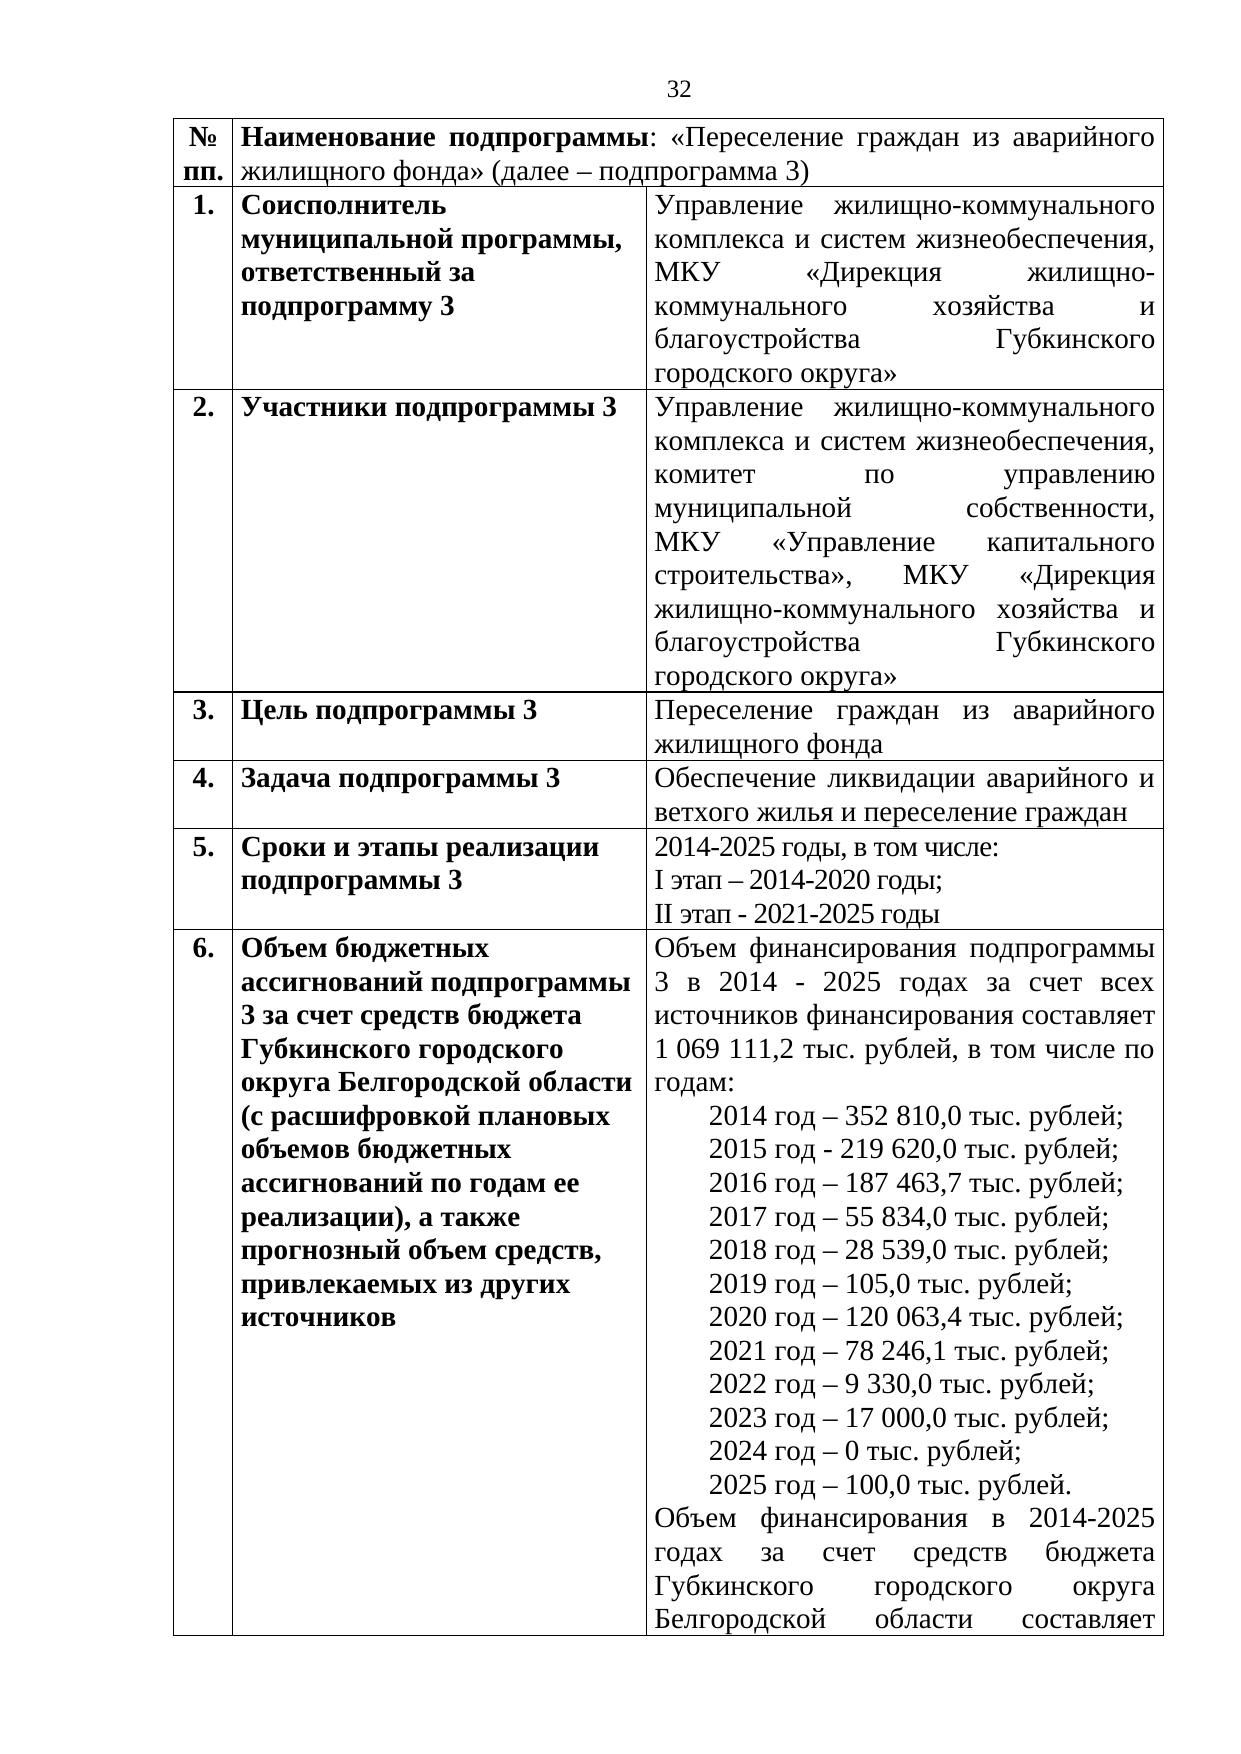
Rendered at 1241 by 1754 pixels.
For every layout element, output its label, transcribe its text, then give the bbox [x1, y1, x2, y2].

table_cell 4. [174, 761, 232, 828]
table_cell 3. [174, 693, 232, 759]
table_cell 6. [174, 930, 232, 1635]
table_cell 2. [174, 390, 232, 691]
table_cell Задача подпрограммы 3 [233, 761, 646, 828]
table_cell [647, 930, 1163, 1635]
table_cell Переселение граждан из аварийного жилищного фонда [647, 693, 1163, 759]
table_cell Соисполнитель муниципальной программы, ответственный за подпрограмму 3 [233, 187, 646, 388]
table_cell Сроки и этапы реализации подпрограммы 3 [233, 829, 646, 929]
table_header № пп. [174, 119, 232, 186]
table_cell Участники подпрограммы 3 [233, 390, 646, 691]
table_cell Управление жилищно-коммунального комплекса и систем жизнеобеспечения, комитет по управлению муниципальной собственности, МКУ «Управление капитального строительства», МКУ «Дирекция жилищно-коммунального хозяйства и благоустройства Губкинского городского округа» [647, 390, 1163, 691]
table_cell 1. [174, 187, 232, 388]
table_cell Цель подпрограммы 3 [233, 693, 646, 759]
table_cell Обеспечение ликвидации аварийного и ветхого жилья и переселение граждан [647, 761, 1163, 828]
table_cell 2014-2025 годы, в том числе: I этап – 2014-2020 годы; II этап - 2021-2025 годы [647, 829, 1163, 929]
table_header Наименование подпрограммы: «Переселение граждан из аварийного жилищного фонда» (далее – подпрограмма 3) [233, 119, 1163, 186]
table_cell 5. [174, 829, 232, 929]
table_cell Управление жилищно-коммунального комплекса и систем жизнеобеспечения, МКУ «Дирекция жилищно-коммунального хозяйства и благоустройства Губкинского городского округа» [647, 187, 1163, 388]
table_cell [233, 930, 646, 1635]
